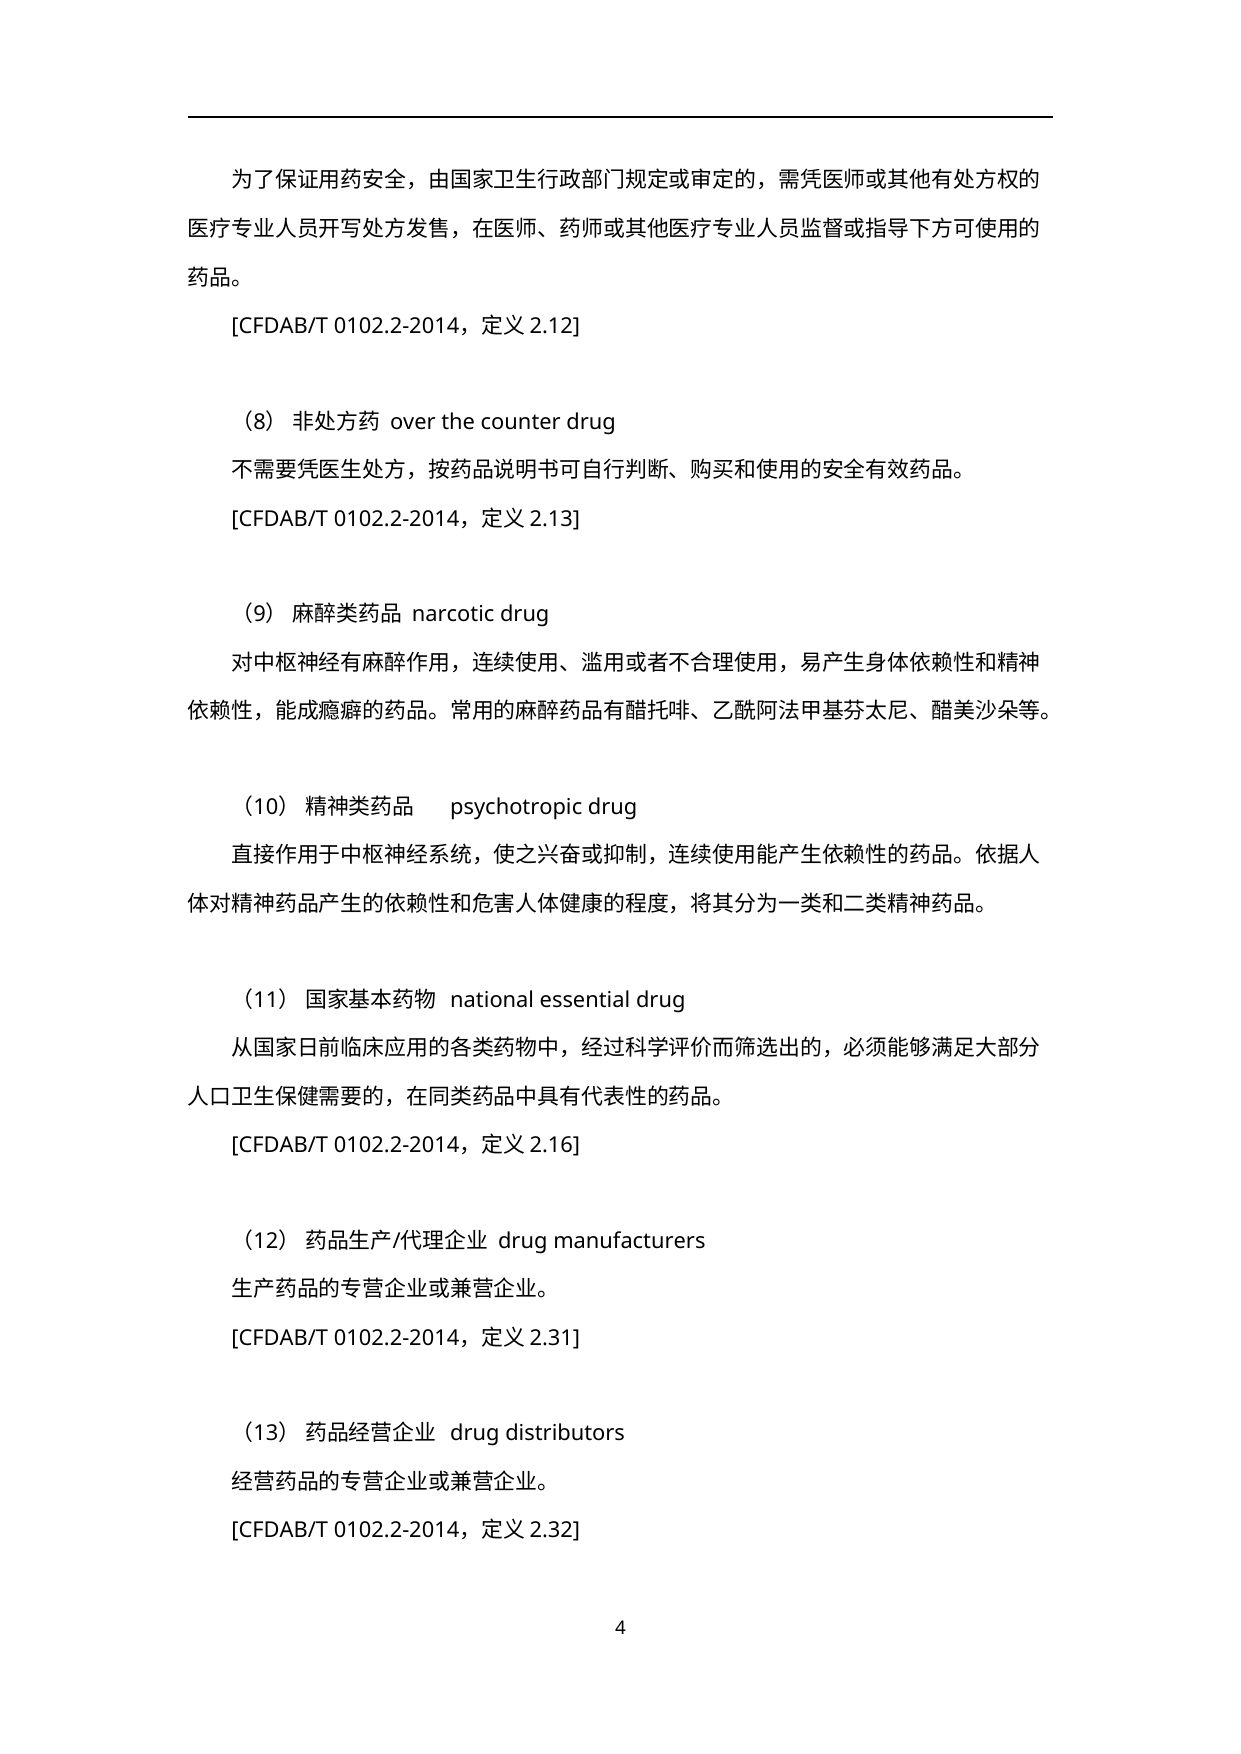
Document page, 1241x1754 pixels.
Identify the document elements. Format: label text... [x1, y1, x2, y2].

text [CFDAB/T 0102.2-2014，定义2.16] [187, 1127, 1053, 1159]
list 麻醉类药品 narcotic drug [187, 596, 1053, 628]
list 精神类药品 psychotropic drug [187, 789, 1053, 821]
text [CFDAB/T 0102.2-2014，定义2.13] [187, 500, 1053, 533]
text 不需要凭医生处方，按药品说明书可自行判断、购买和使用的安全有效药品。 [187, 452, 1053, 484]
text 为了保证用药安全，由国家卫生行政部门规定或审定的，需凭医师或其他有处方权的医疗专业人员开写处方发售，在医师、药师或其他医疗专业人员监督或指导下方可使用的药品。 [187, 162, 1053, 292]
text [CFDAB/T 0102.2-2014，定义2.31] [187, 1319, 1053, 1352]
text [CFDAB/T 0102.2-2014，定义2.32] [187, 1512, 1053, 1544]
list 药品生产/代理企业 drug manufacturers [187, 1223, 1053, 1255]
text 生产药品的专营企业或兼营企业。 [187, 1271, 1053, 1303]
text 经营药品的专营企业或兼营企业。 [187, 1463, 1053, 1496]
list 国家基本药物 national essential drug [187, 982, 1053, 1014]
text 对中枢神经有麻醉作用，连续使用、滥用或者不合理使用，易产生身体依赖性和精神依赖性，能成瘾癖的药品。常用的麻醉药品有醋托啡、乙酰阿法甲基芬太尼、醋美沙朵等。 [187, 644, 1053, 726]
text [CFDAB/T 0102.2-2014，定义2.12] [187, 308, 1053, 340]
text 直接作用于中枢神经系统，使之兴奋或抑制，连续使用能产生依赖性的药品。依据人体对精神药品产生的依赖性和危害人体健康的程度，将其分为一类和二类精神药品。 [187, 837, 1053, 918]
text 从国家日前临床应用的各类药物中，经过科学评价而筛选出的，必须能够满足大部分人口卫生保健需要的，在同类药品中具有代表性的药品。 [187, 1030, 1053, 1111]
list 药品经营企业 drug distributors [187, 1415, 1053, 1448]
list 非处方药 over the counter drug [187, 403, 1053, 436]
